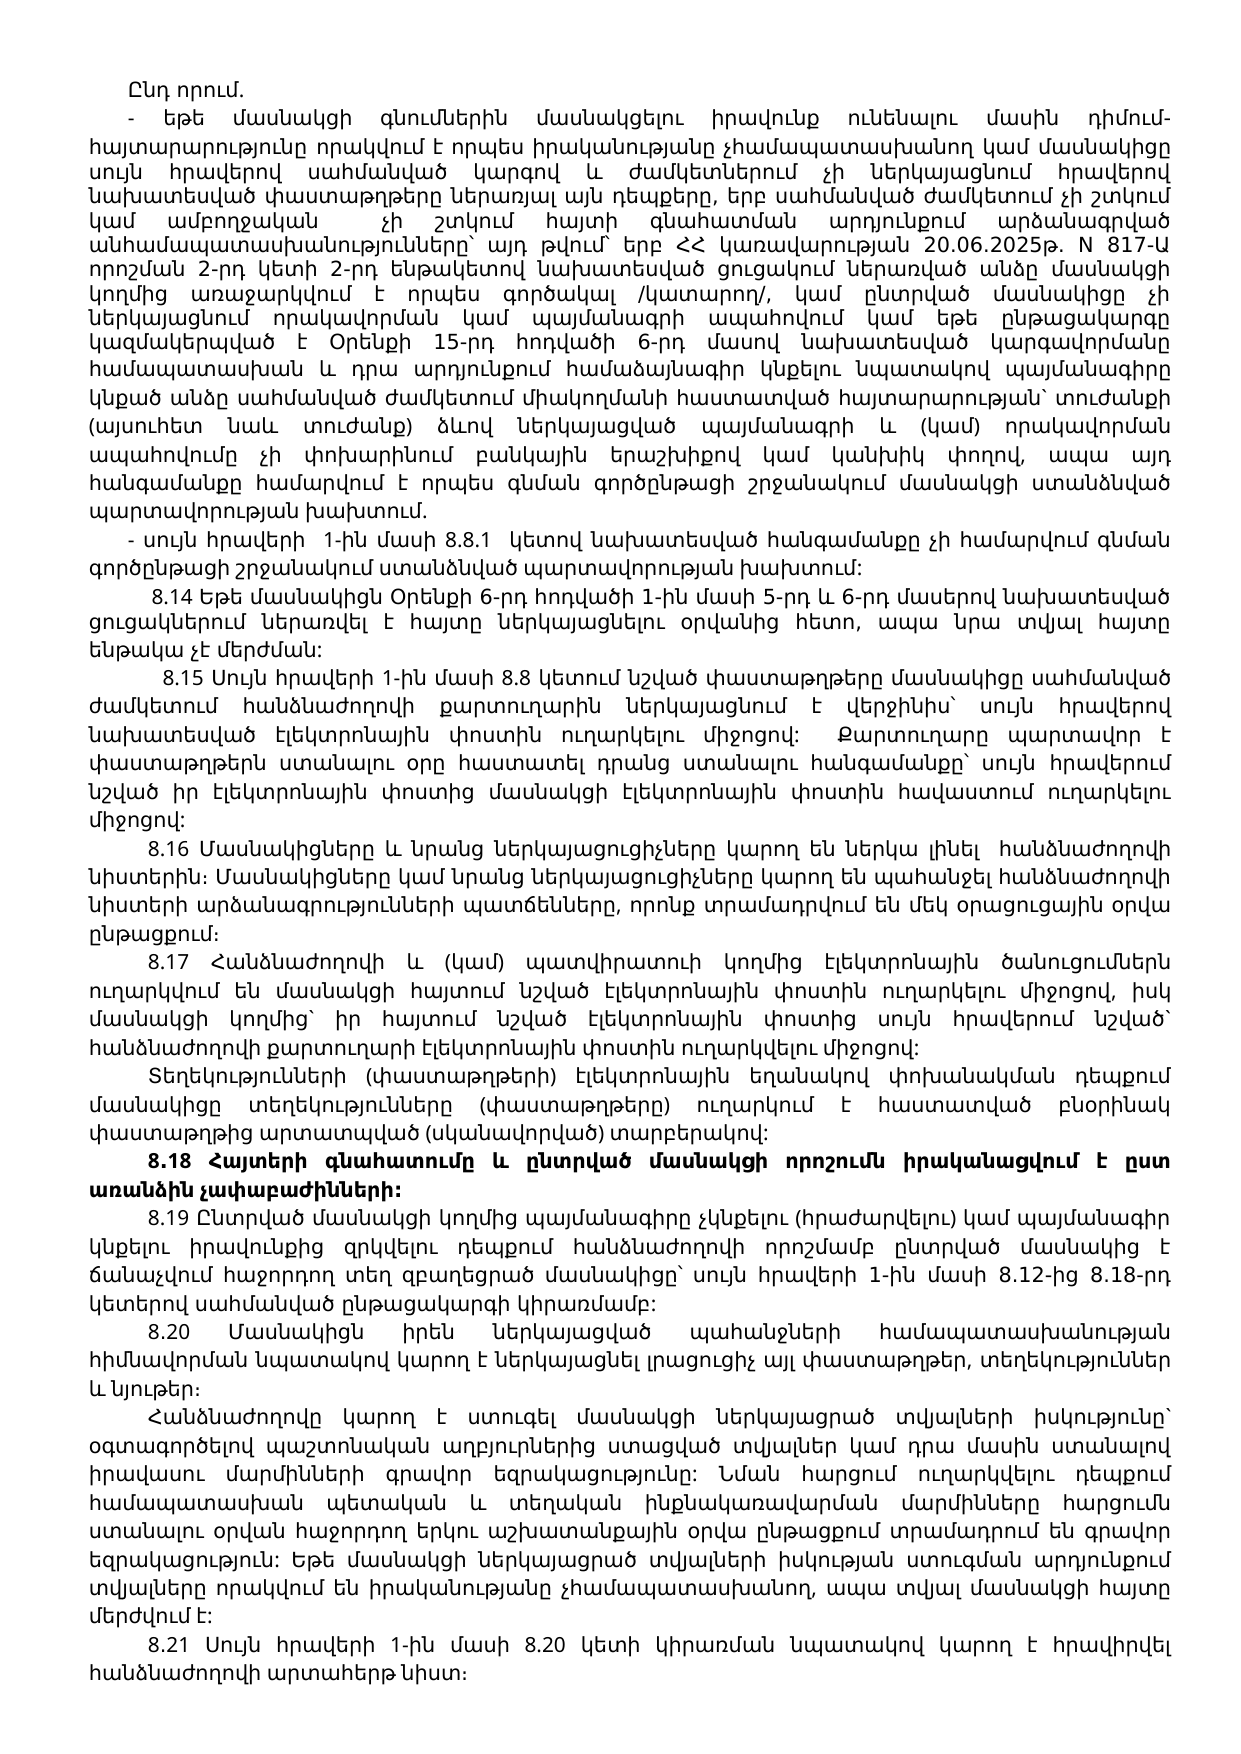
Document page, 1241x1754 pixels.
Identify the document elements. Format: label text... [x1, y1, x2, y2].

text 8.19 Ընտրված մասնակցի կողմից պայմանագիրը չկնքելու (հրաժարվելու) կամ պայմանագիր կնքելու իրավունքից զրկվելու դեպքում հանձնաժողովի որոշմամբ ընտրված մասնակից է ճանաչվում հաջորդող տեղ զբաղեցրած մասնակիցը՝ սույն հրավերի 1-ին մասի 8.12-ից 8.18-րդ կետերով սահմանված ընթացակարգի կիրառմամբ: [89, 1203, 1171, 1317]
text 8.21 Սույն հրավերի 1-ին մասի 8.20 կետի կիրառման նպատակով կարող է հրավիրվել հանձնաժողովի արտահերթ նիստ։ [89, 1630, 1171, 1687]
text Ընդ որում. [89, 75, 1171, 103]
text 8.20 Մասնակիցն իրեն ներկայացված պահանջների համապատասխանության հիմնավորման նպատակով կարող է ներկայացնել լրացուցիչ այլ փաստաթղթեր, տեղեկություններ և նյութեր։ [89, 1317, 1171, 1402]
text - սույն հրավերի 1-ին մասի 8.8.1 կետով նախատեսված հանգամանքը չի համարվում գնման գործընթացի շրջանակում ստանձնված պարտավորության խախտում: [89, 525, 1171, 582]
text 8.16 Մասնակիցները և նրանց ներկայացուցիչները կարող են ներկա լինել հանձնաժողովի նիստերին։ Մասնակիցները կամ նրանց ներկայացուցիչները կարող են պահանջել հանձնաժողովի նիստերի արձանագրությունների պատճենները, որոնք տրամադրվում են մեկ օրացուցային օրվա ընթացքում։ [89, 834, 1171, 947]
text Տեղեկությունների (փաստաթղթերի) էլեկտրոնային եղանակով փոխանակման դեպքում մասնակիցը տեղեկությունները (փաստաթղթերը) ուղարկում է հաստատված բնօրինակ փաստաթղթից արտատպված (սկանավորված) տարբերակով: [89, 1061, 1171, 1147]
text 8.18 Հայտերի գնահատումը և ընտրված մասնակցի որոշումն իրականացվում է ըստ առանձին չափաբաժինների: [89, 1147, 1171, 1203]
text 8.14 Եթե մասնակիցն Օրենքի 6-րդ հոդվածի 1-ին մասի 5-րդ և 6-րդ մասերով նախատեսված ցուցակներում ներառվել է հայտը ներկայացնելու օրվանից հետո, ապա նրա տվյալ հայտը ենթակա չէ մերժման: [89, 582, 1171, 663]
text 8.17 Հանձնաժողովի և (կամ) պատվիրատուի կողմից էլեկտրոնային ծանուցումներն ուղարկվում են մասնակցի հայտում նշված էլեկտրոնային փոստին ուղարկելու միջոցով, իսկ մասնակցի կողմից` իր հայտում նշված էլեկտրոնային փոստից սույն հրավերում նշված` հանձնաժողովի քարտուղարի էլեկտրոնային փոստին ուղարկվելու միջոցով: [89, 947, 1171, 1061]
text 8.15 Սույն հրավերի 1-ին մասի 8.8 կետում նշված փաստաթղթերը մասնակիցը սահմանված ժամկետում հանձնաժողովի քարտուղարին ներկայացնում է վերջինիս՝ սույն հրավերով նախատեսված էլեկտրոնային փոստին ուղարկելու միջոցով: Քարտուղարը պարտավոր է փաստաթղթերն ստանալու օրը հաստատել դրանց ստանալու հանգամանքը՝ սույն հրավերում նշված իր էլեկտրոնային փոստից մասնակցի էլեկտրոնային փոստին հավաստում ուղարկելու միջոցով: [89, 663, 1171, 834]
text Հանձնաժողովը կարող է ստուգել մասնակցի ներկայացրած տվյալների իսկությունը` օգտագործելով պաշտոնական աղբյուրներից ստացված տվյալներ կամ դրա մասին ստանալով իրավասու մարմինների գրավոր եզրակացությունը: Նման հարցում ուղարկվելու դեպքում համապատասխան պետական և տեղական ինքնակառավարման մարմինները հարցումն ստանալու օրվան հաջորդող երկու աշխատանքային օրվա ընթացքում տրամադրում են գրավոր եզրակացություն: Եթե մասնակցի ներկայացրած տվյալների իսկության ստուգման արդյունքում տվյալները որակվում են իրականությանը չհամապատասխանող, ապա տվյալ մասնակցի հայտը մերժվում է: [89, 1402, 1171, 1630]
text - եթե մասնակցի գնումներին մասնակցելու իրավունք ունենալու մասին դիմում-հայտարարությունը որակվում է որպես իրականությանը չհամապատասխանող կամ մասնակիցը սույն հրավերով սահմանված կարգով և ժամկետներում չի ներկայացնում հրավերով նախատեսված փաստաթղթերը ներառյալ այն դեպքերը, երբ սահմանված ժամկետում չի շտկում կամ ամբողջական չի շտկում հայտի գնահատման արդյունքում արձանագրված անհամապատասխանությունները՝ այդ թվում՝ երբ ՀՀ կառավարության 20.06.2025թ. N 817-Ա որոշման 2-րդ կետի 2-րդ ենթակետով նախատեսված ցուցակում ներառված անձը մասնակցի կողմից առաջարկվում է որպես գործակալ /կատարող/, կամ ընտրված մասնակիցը չի ներկայացնում որակավորման կամ պայմանագրի ապահովում կամ եթե ընթացակարգը կազմակերպված է Օրենքի 15-րդ հոդվածի 6-րդ մասով նախատեսված կարգավորմանը համապատասխան և դրա արդյունքում համաձայնագիր կնքելու նպատակով պայմանագիրը կնքած անձը սահմանված ժամկետում միակողմանի հաստատված հայտարարության` տուժանքի (այսուհետ նաև տուժանք) ձևով ներկայացված պայմանագրի և (կամ) որակավորման ապահովումը չի փոխարինում բանկային երաշխիքով կամ կանխիկ փողով, ապա այդ հանգամանքը համարվում է որպես գնման գործընթացի շրջանակում մասնակցի ստանձնված պարտավորության խախտում. [89, 103, 1171, 525]
